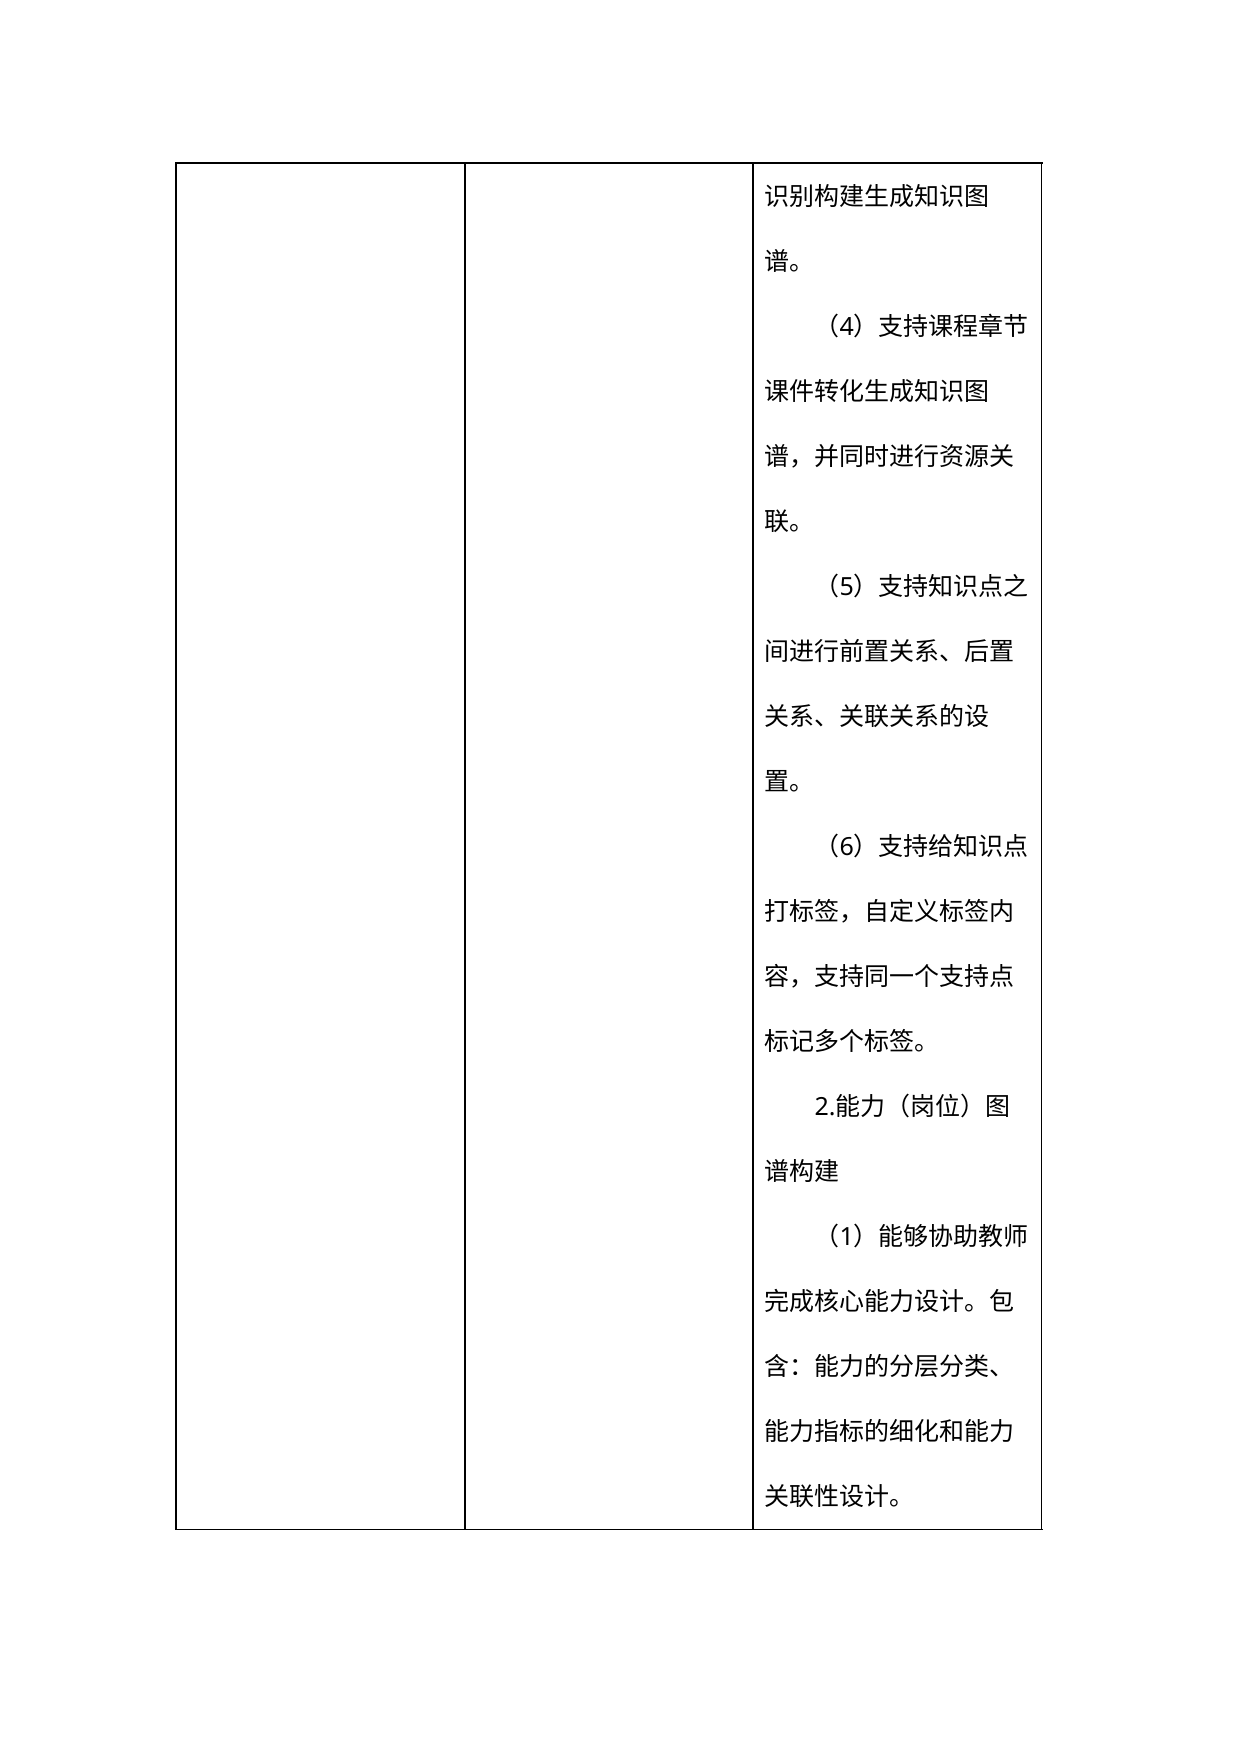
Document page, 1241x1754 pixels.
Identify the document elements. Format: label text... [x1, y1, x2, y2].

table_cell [754, 164, 1041, 1528]
table_cell [466, 164, 752, 1528]
table_cell 1 [177, 164, 464, 1528]
